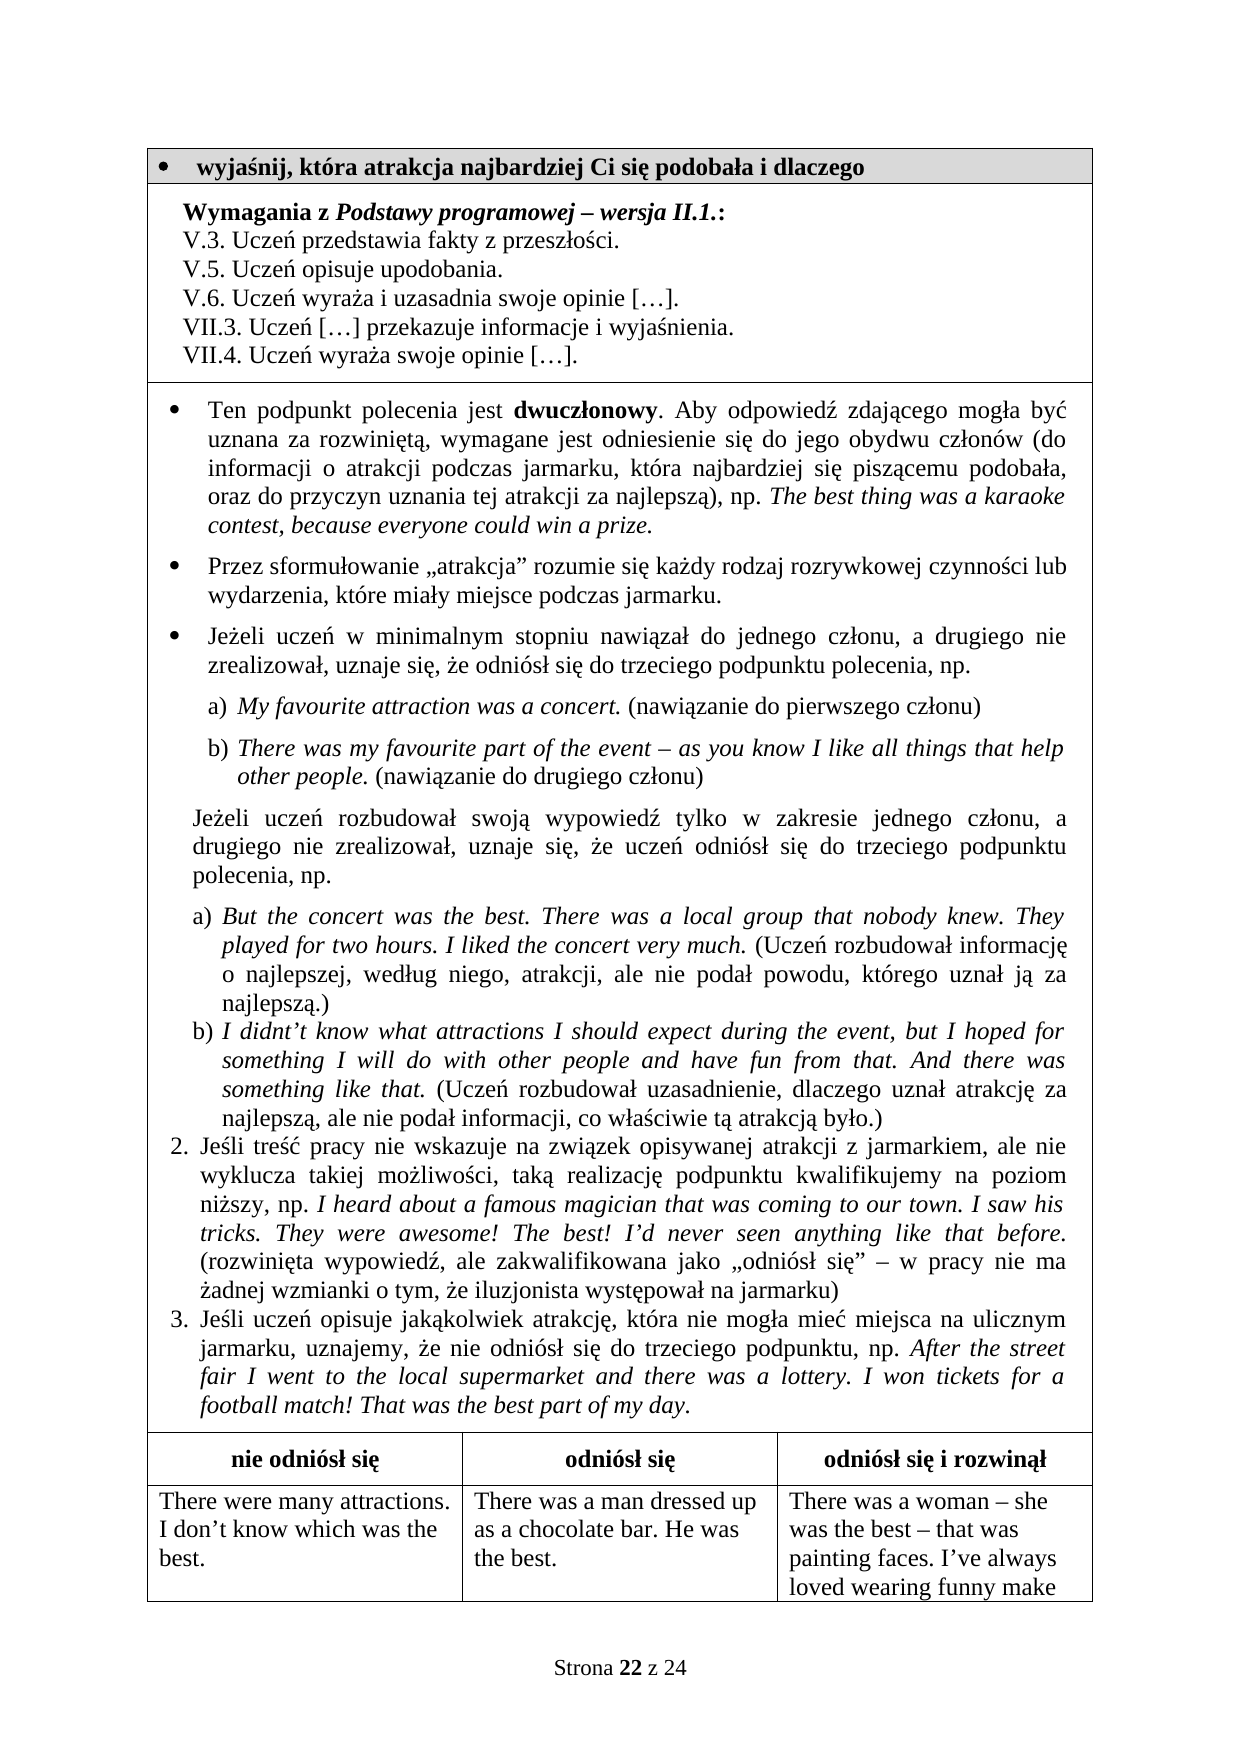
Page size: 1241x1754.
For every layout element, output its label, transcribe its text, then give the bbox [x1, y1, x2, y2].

table_cell [148, 383, 1092, 1432]
table_cell Wymagania z Podstawy programowej – wersja II.1.: V.3. Uczeń przedstawia fakty z przeszłości. V.5. Uczeń opisuje upodobania. V.6. Uczeń wyraża i uzasadnia swoje opinie […]. VII.3. Uczeń […] przekazuje informacje i wyjaśnienia. VII.4. Uczeń wyraża swoje opinie […]. [148, 184, 1092, 382]
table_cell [148, 1486, 462, 1601]
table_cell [778, 1486, 1092, 1601]
table_cell nie odniósł się [148, 1433, 462, 1485]
table_cell odniósł się [463, 1433, 777, 1485]
table_cell odniósł się i rozwinął [778, 1433, 1092, 1485]
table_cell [463, 1486, 777, 1601]
table_header wyjaśnij, która atrakcja najbardziej Ci się podobała i dlaczego [148, 149, 1092, 183]
